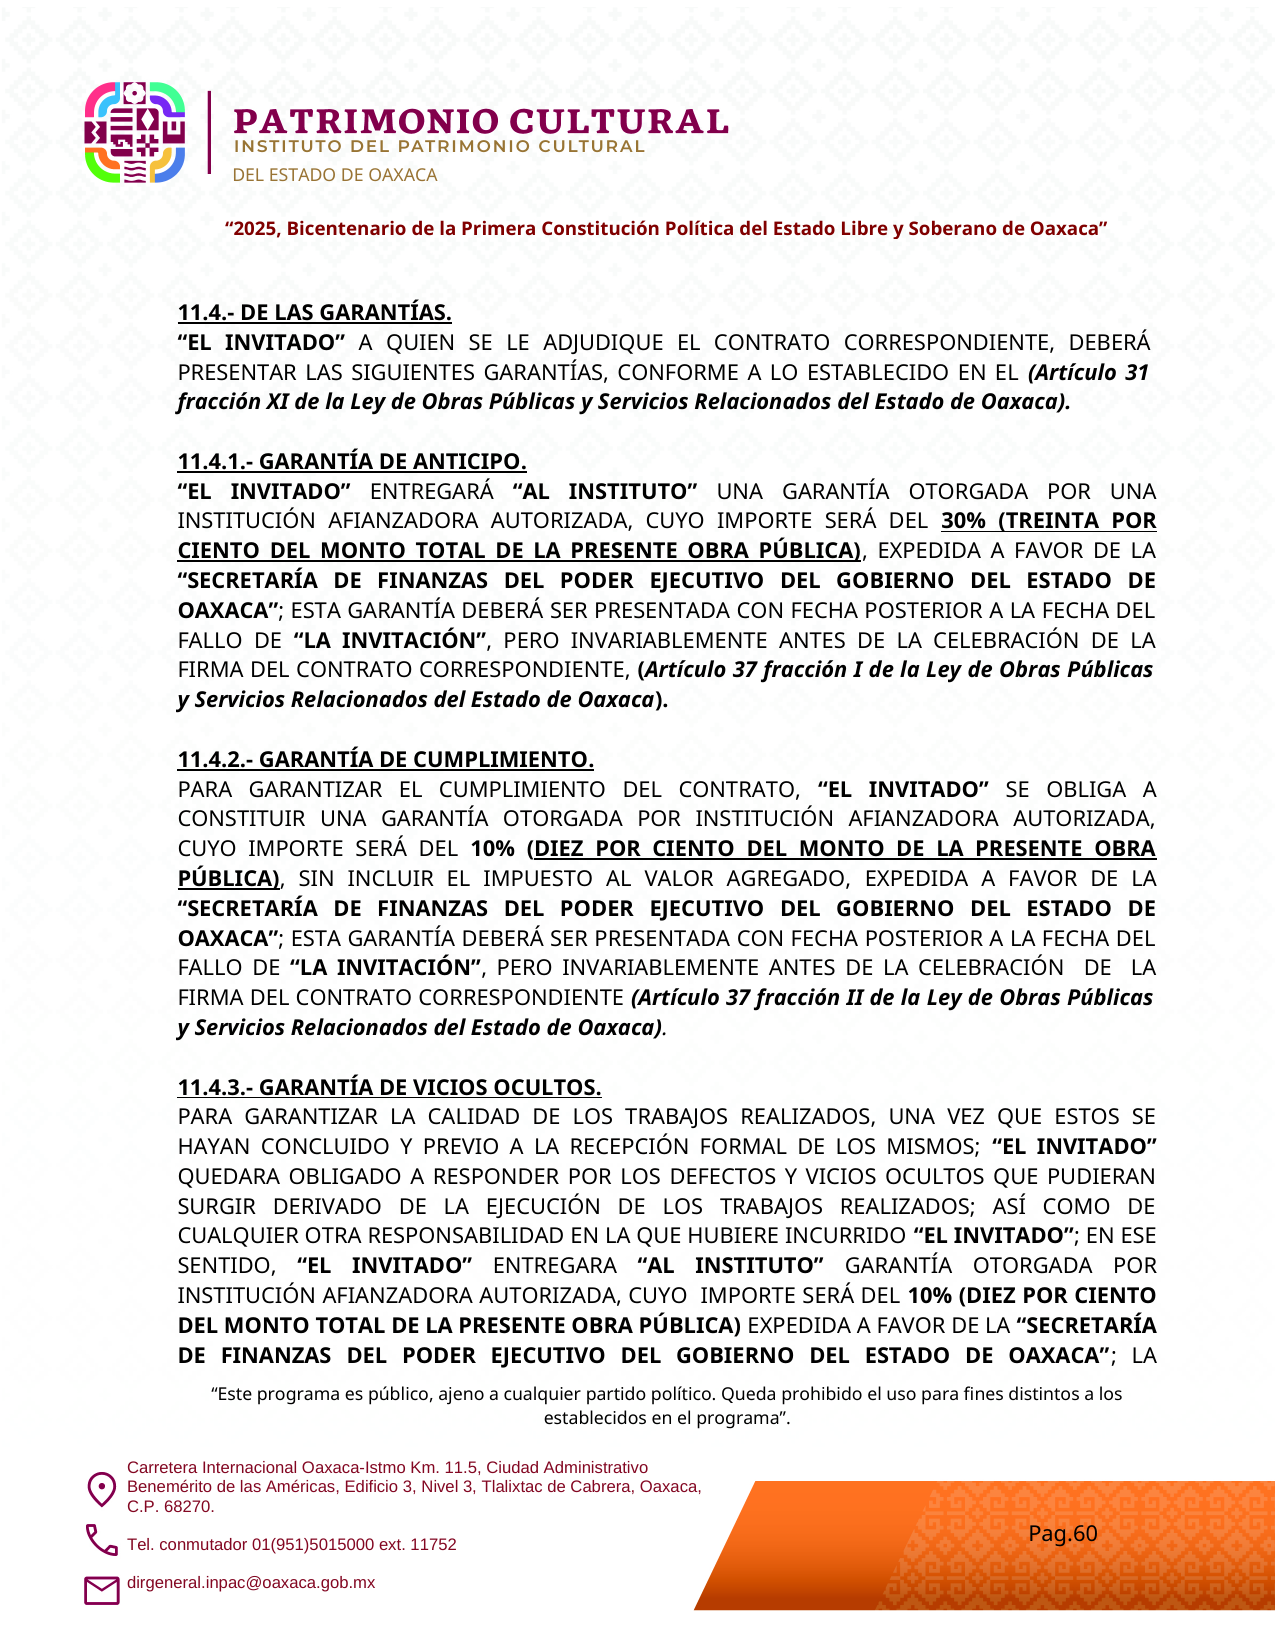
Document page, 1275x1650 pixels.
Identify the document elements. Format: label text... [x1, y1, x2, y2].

text “EL INVITADO” A QUIEN SE LE ADJUDIQUE EL CONTRATO CORRESPONDIENTE, DEBERÁ PRESENTAR LAS SIGUIENTES GARANTÍAS, CONFORME A LO ESTABLECIDO EN EL (Artículo 31 fracción XI de la Ley de Obras Públicas y Servicios Relacionados del Estado de Oaxaca). [177, 327, 1152, 416]
text 11.4.- DE LAS GARANTÍAS. [177, 297, 1157, 327]
text 11.4.2.- GARANTÍA DE CUMPLIMIENTO. [177, 744, 1157, 774]
text 11.4.1.- GARANTÍA DE ANTICIPO. [177, 446, 1157, 476]
text 11.4.3.- GARANTÍA DE VICIOS OCULTOS. [177, 1072, 1157, 1101]
text “EL INVITADO” ENTREGARÁ “AL INSTITUTO” UNA GARANTÍA OTORGADA POR UNA INSTITUCIÓN AFIANZADORA AUTORIZADA, CUYO IMPORTE SERÁ DEL 30% (TREINTA POR CIENTO DEL MONTO TOTAL DE LA PRESENTE OBRA PÚBLICA), EXPEDIDA A FAVOR DE LA “SECRETARÍA DE FINANZAS DEL PODER EJECUTIVO DEL GOBIERNO DEL ESTADO DE OAXACA”; ESTA GARANTÍA DEBERÁ SER PRESENTADA CON FECHA POSTERIOR A LA FECHA DEL FALLO DE “LA INVITACIÓN”, PERO INVARIABLEMENTE ANTES DE LA CELEBRACIÓN DE LA FIRMA DEL CONTRATO CORRESPONDIENTE, (Artículo 37 fracción I de la Ley de Obras Públicas y Servicios Relacionados del Estado de Oaxaca). [177, 476, 1157, 714]
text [177, 1101, 1157, 1369]
text PARA GARANTIZAR EL CUMPLIMIENTO DEL CONTRATO, “EL INVITADO” SE OBLIGA A CONSTITUIR UNA GARANTÍA OTORGADA POR INSTITUCIÓN AFIANZADORA AUTORIZADA, CUYO IMPORTE SERÁ DEL 10% (DIEZ POR CIENTO DEL MONTO DE LA PRESENTE OBRA PÚBLICA), SIN INCLUIR EL IMPUESTO AL VALOR AGREGADO, EXPEDIDA A FAVOR DE LA “SECRETARÍA DE FINANZAS DEL PODER EJECUTIVO DEL GOBIERNO DEL ESTADO DE OAXACA”; ESTA GARANTÍA DEBERÁ SER PRESENTADA CON FECHA POSTERIOR A LA FECHA DEL FALLO DE “LA INVITACIÓN”, PERO INVARIABLEMENTE ANTES DE LA CELEBRACIÓN DE LA FIRMA DEL CONTRATO CORRESPONDIENTE (Artículo 37 fracción II de la Ley de Obras Públicas y Servicios Relacionados del Estado de Oaxaca). [177, 774, 1157, 1042]
picture [1, 7, 1275, 1650]
